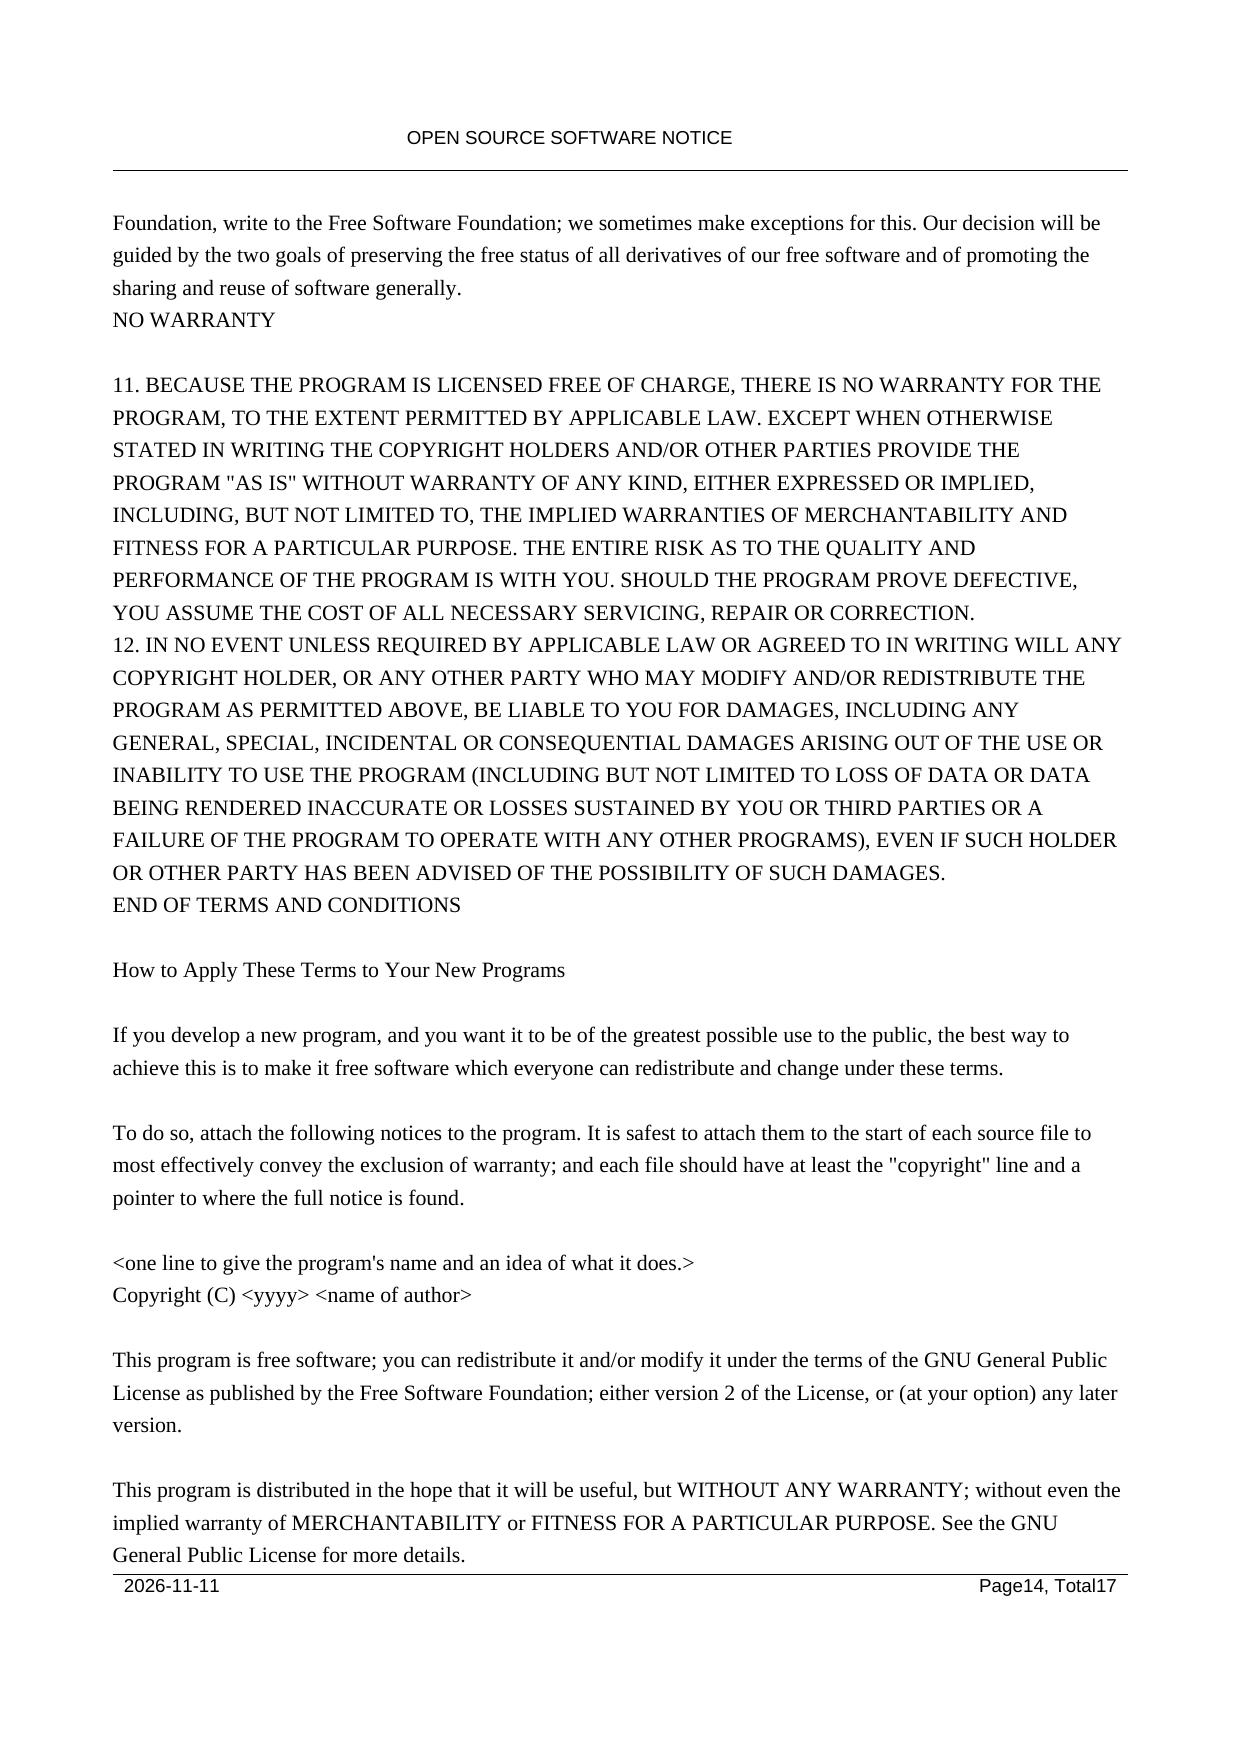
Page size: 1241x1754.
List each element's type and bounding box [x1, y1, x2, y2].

text [112, 206, 1128, 1571]
